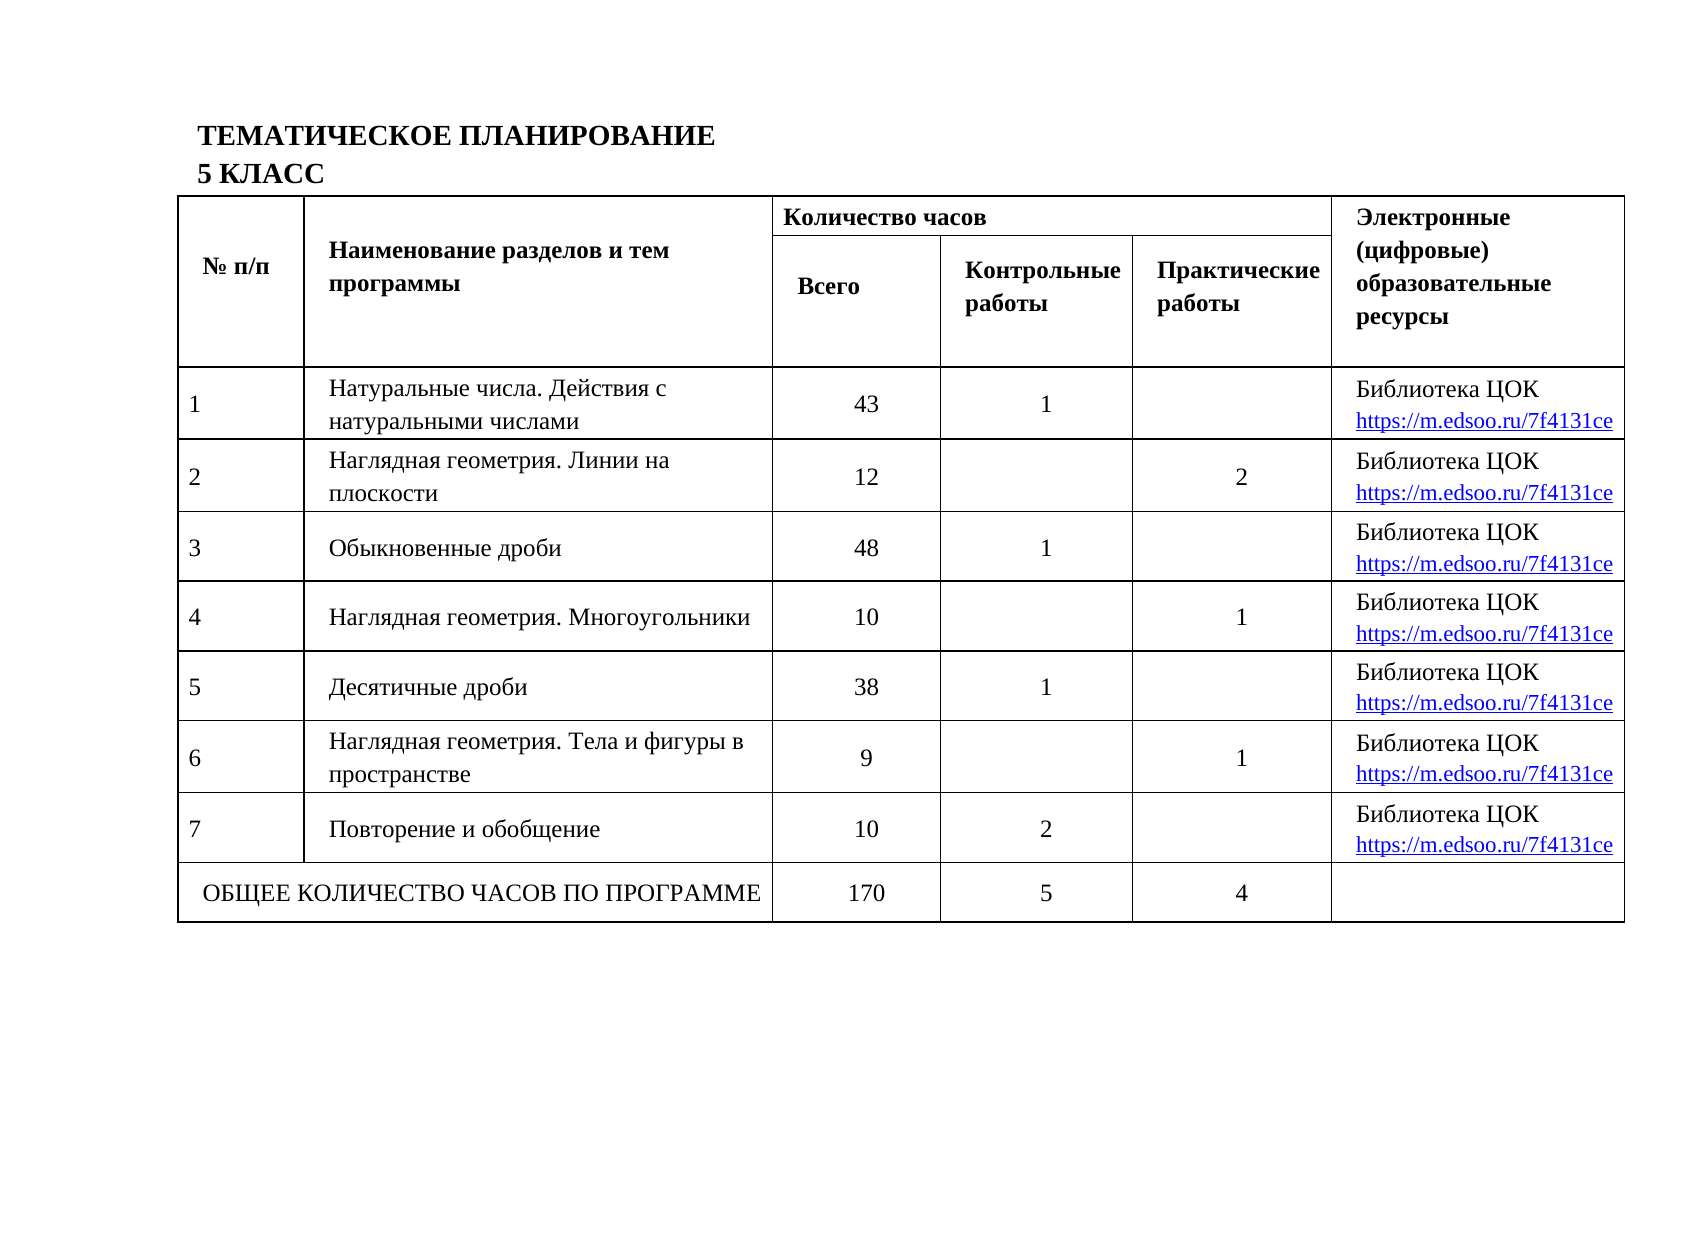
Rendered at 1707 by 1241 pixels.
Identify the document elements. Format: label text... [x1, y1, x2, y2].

table_cell 170 [773, 863, 940, 921]
table_cell [1332, 863, 1624, 921]
table_cell 43 [773, 368, 940, 438]
table_cell [1133, 512, 1331, 580]
table_cell 4 [179, 582, 303, 650]
table_cell 2 [1133, 440, 1331, 511]
table_cell Обыкновенные дроби [305, 512, 772, 580]
table_cell 10 [773, 582, 940, 650]
table_cell Десятичные дроби [305, 652, 772, 719]
table_cell Библиотека ЦОК https://m.edsoo.ru/7f4131ce [1332, 721, 1624, 792]
table_cell Всего [773, 236, 940, 366]
table_cell Наглядная геометрия. Тела и фигуры в пространстве [305, 721, 772, 792]
table_cell 38 [773, 652, 940, 719]
table_cell 1 [179, 368, 303, 438]
table_cell Контрольные работы [941, 236, 1132, 366]
table_cell Повторение и обобщение [305, 793, 772, 861]
table_cell [1133, 652, 1331, 719]
text ТЕМАТИЧЕСКОЕ ПЛАНИРОВАНИЕ [190, 118, 1618, 152]
table_cell 48 [773, 512, 940, 580]
table_cell Библиотека ЦОК https://m.edsoo.ru/7f4131ce [1332, 512, 1624, 580]
table_cell [941, 582, 1132, 650]
table_cell 10 [773, 793, 940, 861]
table_cell 1 [1133, 721, 1331, 792]
table_cell 9 [773, 721, 940, 792]
table_cell 1 [941, 512, 1132, 580]
table_cell 4 [1133, 863, 1331, 921]
table_cell 2 [941, 793, 1132, 861]
table_header Количество часов [773, 197, 1331, 234]
table_cell 3 [179, 512, 303, 580]
table_cell [1133, 793, 1331, 861]
table_cell Практические работы [1133, 236, 1331, 366]
table_cell ОБЩЕЕ КОЛИЧЕСТВО ЧАСОВ ПО ПРОГРАММЕ [179, 863, 772, 921]
table_cell Наглядная геометрия. Линии на плоскости [305, 440, 772, 511]
table_cell Библиотека ЦОК https://m.edsoo.ru/7f4131ce [1332, 368, 1624, 438]
table_cell Библиотека ЦОК https://m.edsoo.ru/7f4131ce [1332, 582, 1624, 650]
table_cell Натуральные числа. Действия с натуральными числами [305, 368, 772, 438]
table_cell 12 [773, 440, 940, 511]
table_cell 5 [179, 652, 303, 719]
table_cell 2 [179, 440, 303, 511]
table_cell [941, 721, 1132, 792]
table_cell 7 [179, 793, 303, 861]
table_cell 1 [941, 652, 1132, 719]
table_header Наименование разделов и тем программы [305, 197, 772, 366]
table_cell 6 [179, 721, 303, 792]
table_cell Библиотека ЦОК https://m.edsoo.ru/7f4131ce [1332, 440, 1624, 511]
table_cell Библиотека ЦОК https://m.edsoo.ru/7f4131ce [1332, 793, 1624, 861]
table_cell [941, 440, 1132, 511]
table_cell [1133, 368, 1331, 438]
text 5 КЛАСС [190, 157, 1618, 190]
table_header Электронные (цифровые) образовательные ресурсы [1332, 197, 1624, 366]
table_cell Библиотека ЦОК https://m.edsoo.ru/7f4131ce [1332, 652, 1624, 719]
table_cell 5 [941, 863, 1132, 921]
table_header № п/п [179, 197, 303, 366]
table_cell 1 [941, 368, 1132, 438]
table_cell 1 [1133, 582, 1331, 650]
table_cell Наглядная геометрия. Многоугольники [305, 582, 772, 650]
